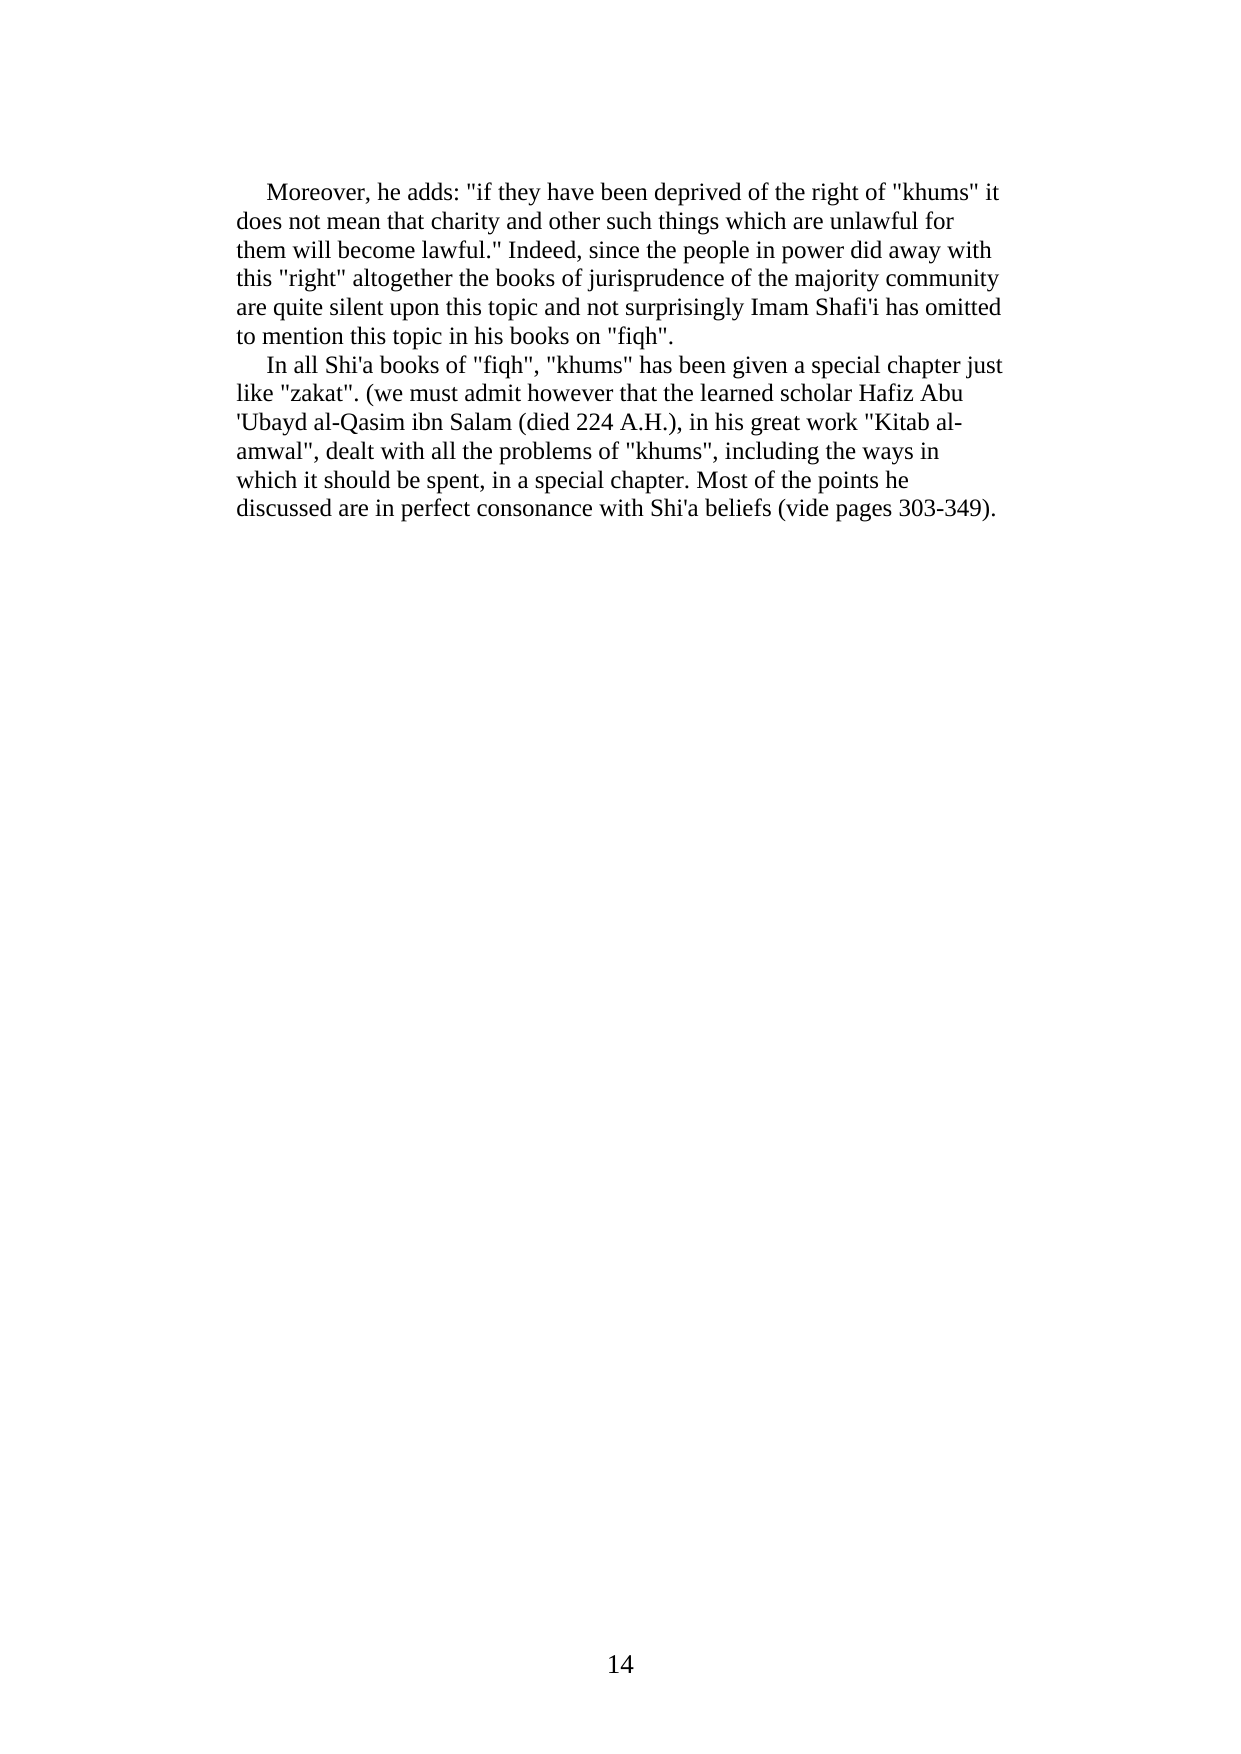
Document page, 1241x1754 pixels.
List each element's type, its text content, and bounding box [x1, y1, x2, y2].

text In all Shi'a books of "fiqh", "khums" has been given a special chapter just like "zakat". (we must admit however that the learned scholar Hafiz Abu 'Ubayd al-Qasim ibn Salam (died 224 A.H.), in his great work "Kitab al-amwal", dealt with all the problems of "khums", including the ways in which it should be spent, in a special chapter. Most of the points he discussed are in perfect consonance with Shi'a beliefs (vide pages 303-349). [236, 350, 1004, 522]
text Moreover, he adds: "if they have been deprived of the right of "khums" it does not mean that charity and other such things which are unlawful for them will become lawful." Indeed, since the people in power did away with this "right" altogether the books of jurisprudence of the majority community are quite silent upon this topic and not surprisingly Imam Shafi'i has omitted to mention this topic in his books on "fiqh". [236, 177, 1004, 350]
